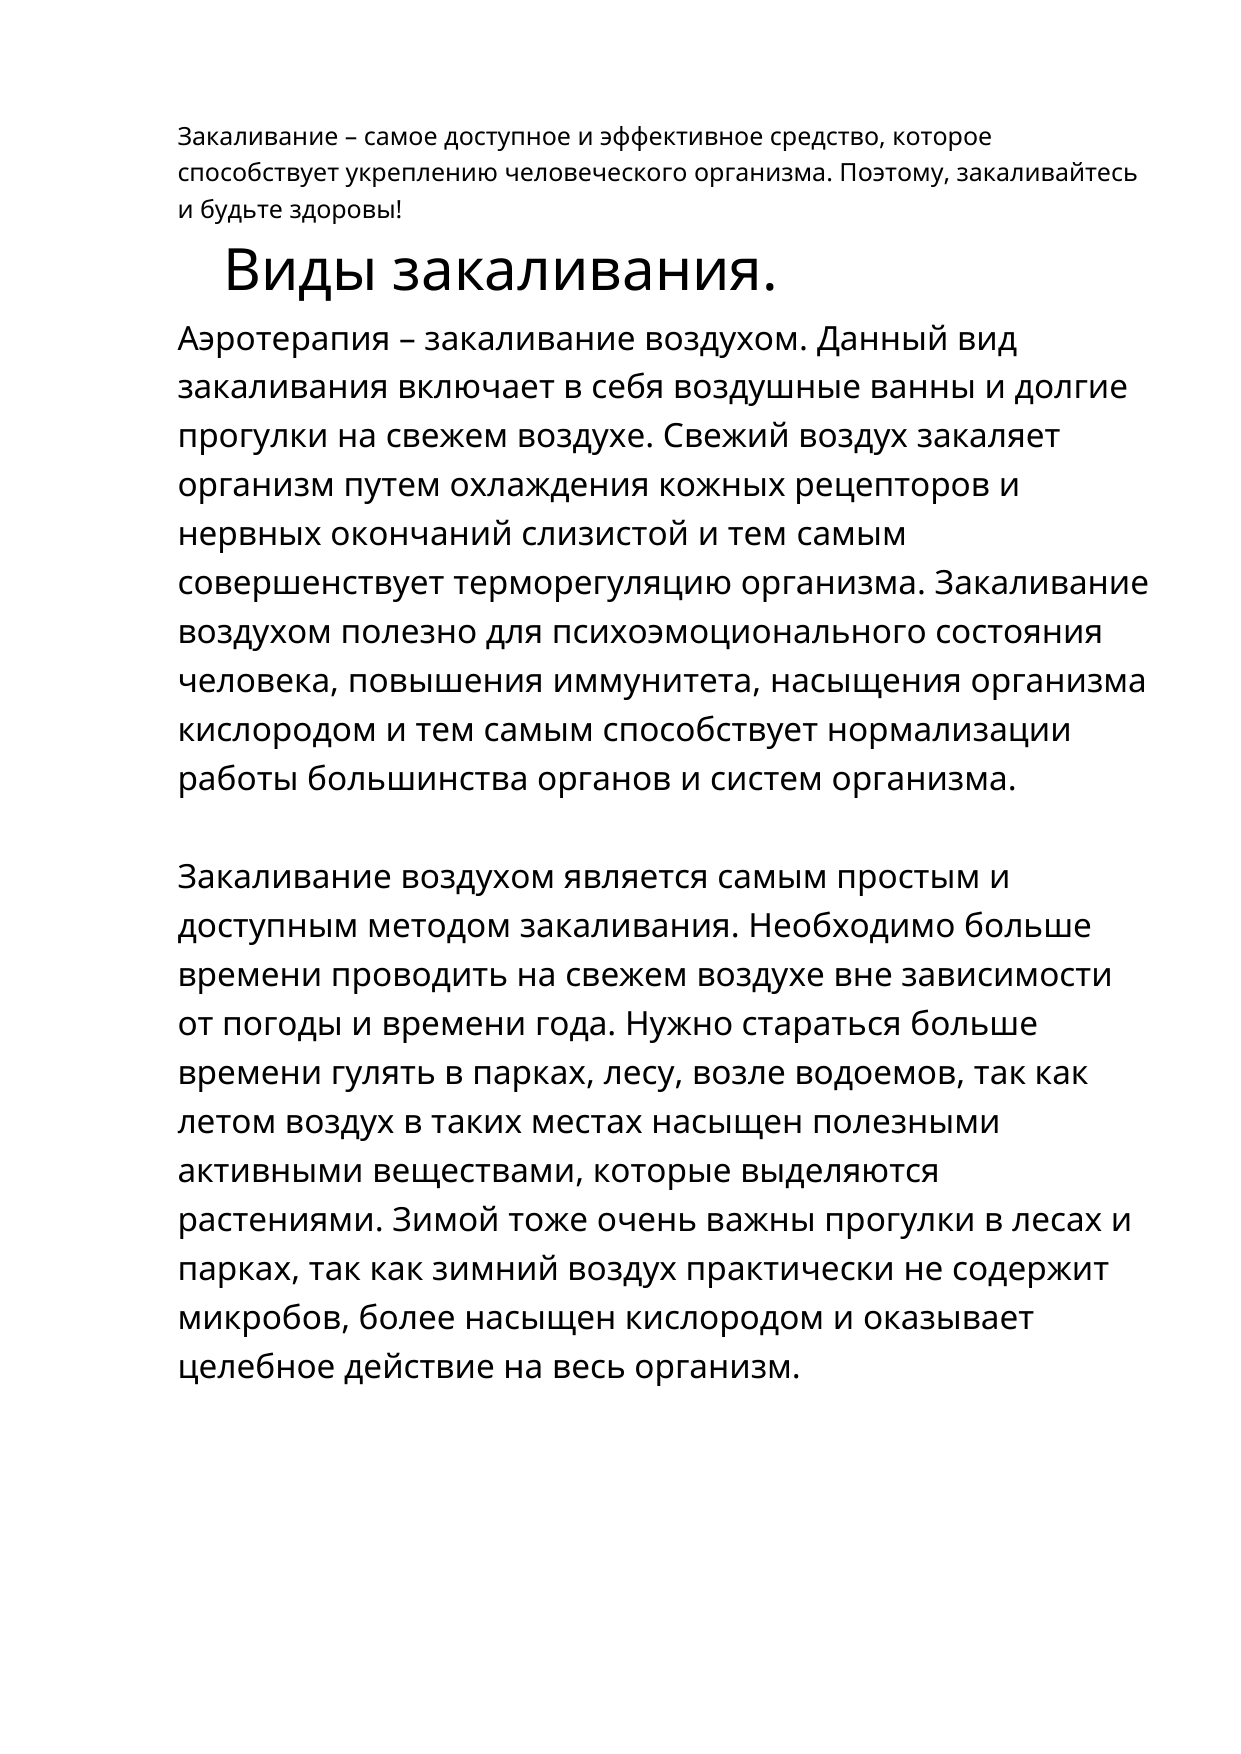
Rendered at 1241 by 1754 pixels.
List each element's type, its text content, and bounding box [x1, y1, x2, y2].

subtitle Закаливание – самое доступное и эффективное средство, которое способствует укреплению человеческого организма. Поэтому, закаливайтесь и будьте здоровы! [177, 118, 1152, 226]
subtitle Аэротерапия – закаливание воздухом. Данный вид закаливания включает в себя воздушные ванны и долгие прогулки на свежем воздухе. Свежий воздух закаляет организм путем охлаждения кожных рецепторов и нервных окончаний слизистой и тем самым совершенствует терморегуляцию организма. Закаливание воздухом полезно для психоэмоционального состояния человека, повышения иммунитета, насыщения организма кислородом и тем самым способствует нормализации работы большинства органов и систем организма. . Закаливание воздухом является самым простым и доступным методом закаливания. Необходимо больше времени проводить на свежем воздухе вне зависимости от погоды и времени года. Нужно стараться больше времени гулять в парках, лесу, возле водоемов, так как летом воздух в таких местах насыщен полезными активными веществами, которые выделяются растениями. Зимой тоже очень важны прогулки в лесах и парках, так как зимний воздух практически не содержит микробов, более насыщен кислородом и оказывает целебное действие на весь организм. [177, 314, 1152, 1388]
subtitle Виды закаливания. [177, 228, 1152, 308]
